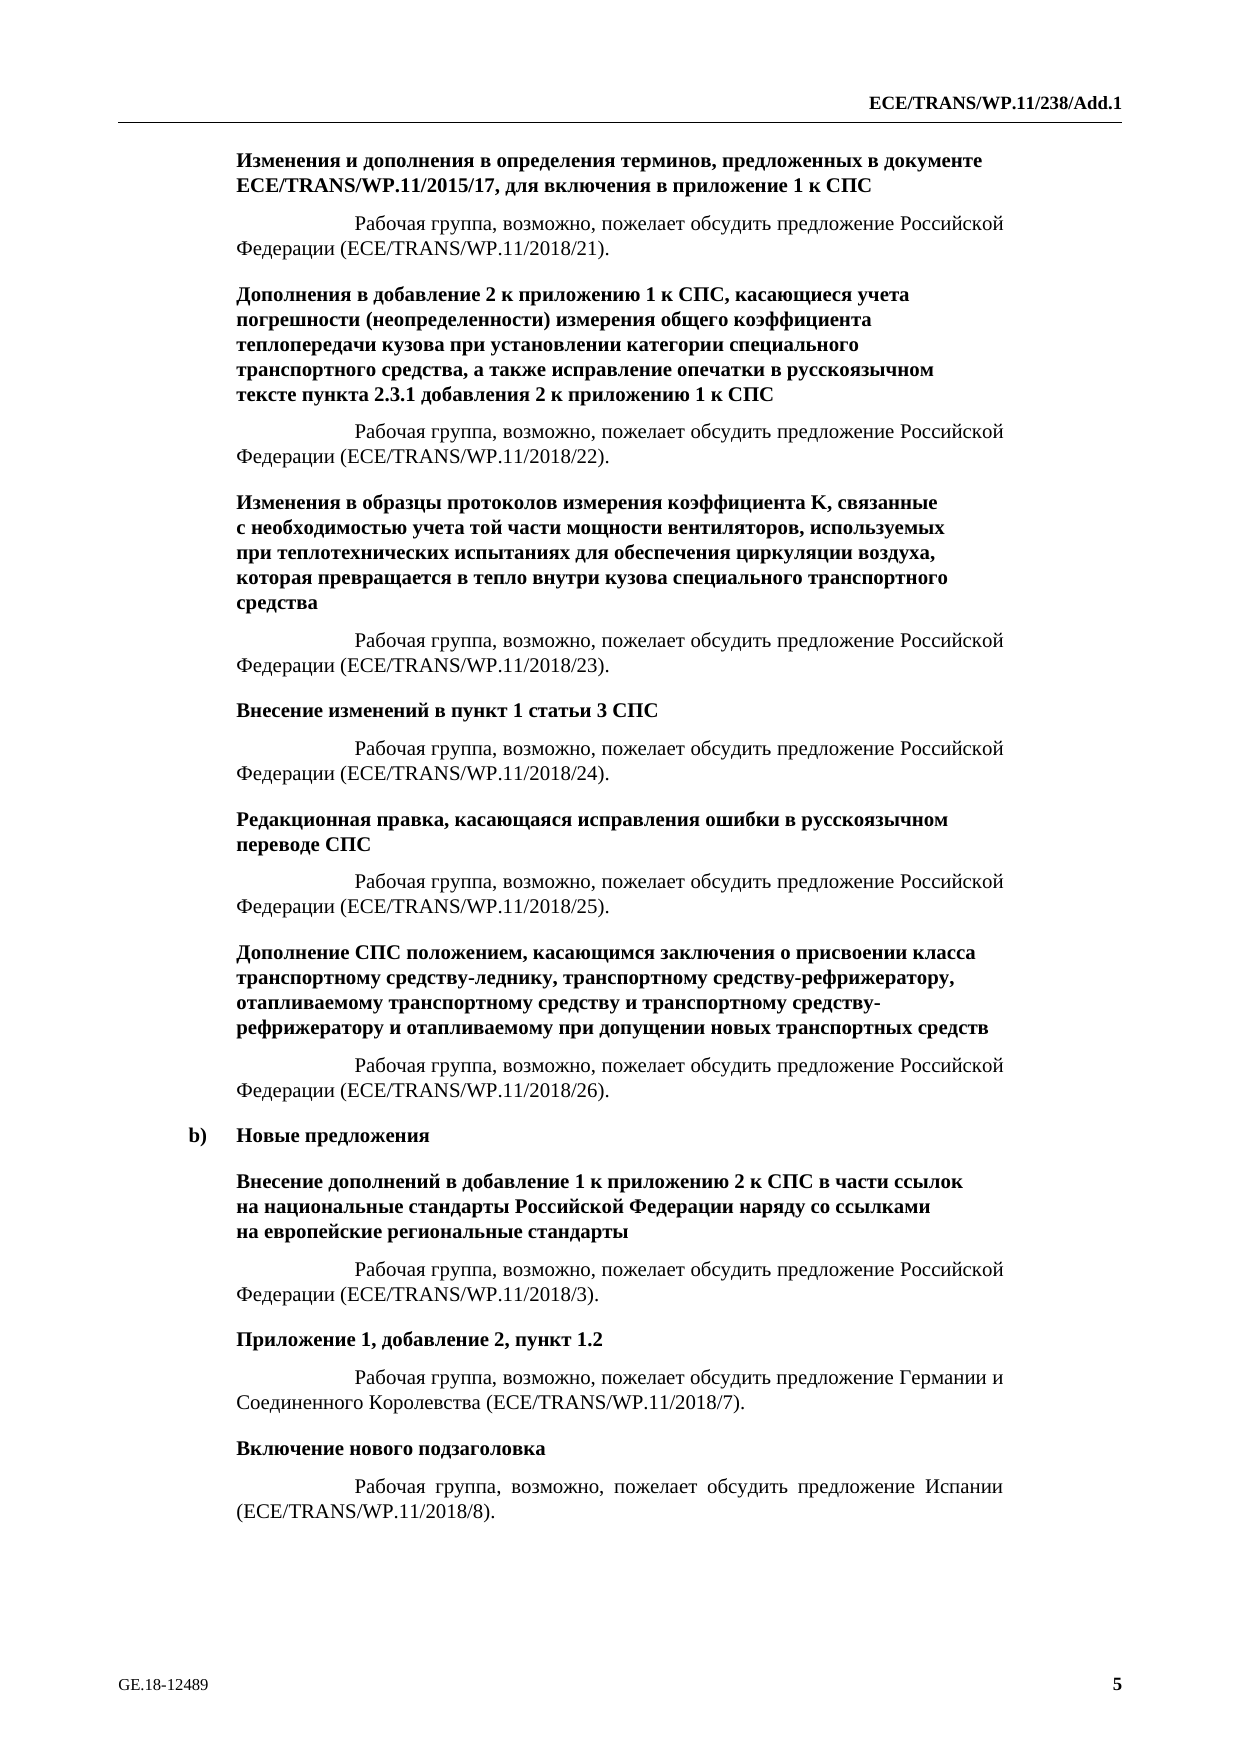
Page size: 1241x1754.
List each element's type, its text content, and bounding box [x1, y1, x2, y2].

text Рабочая группа, возможно, пожелает обсудить предложение Российской Федерации (ECE/TRANS/WP.11/2018/3). [236, 1256, 1004, 1306]
text Включение нового подзаголовка [118, 1435, 1004, 1460]
text Рабочая группа, возможно, пожелает обсудить предложение Российской Федерации (ECE/TRANS/WP.11/2018/23). [236, 627, 1004, 677]
text Внесение дополнений в добавление 1 к приложению 2 к СПС в части ссылок на национальные стандарты Российской Федерации наряду со ссылками на европейские региональные стандарты [118, 1168, 1004, 1243]
text Дополнения в добавление 2 к приложению 1 к СПС, касающиеся учета погрешности (неопределенности) измерения общего коэффициента теплопередачи кузова при установлении категории специального транспортного средства, а также исправление опечатки в русскоязычном тексте пункта 2.3.1 добавления 2 к приложению 1 к СПС [118, 281, 1004, 406]
text Рабочая группа, возможно, пожелает обсудить предложение Российской Федерации (ECE/TRANS/WP.11/2018/25). [236, 868, 1004, 918]
text Рабочая группа, возможно, пожелает обсудить предложение Российской Федерации (ECE/TRANS/WP.11/2018/24). [236, 735, 1004, 785]
text Изменения и дополнения в определения терминов, предложенных в документе ECE/TRANS/WP.11/2015/17, для включения в приложение 1 к СПС [118, 148, 1004, 198]
text Изменения в образцы протоколов измерения коэффициента K, связанные с необходимостью учета той части мощности вентиляторов, используемых при теплотехнических испытаниях для обеспечения циркуляции воздуха, которая превращается в тепло внутри кузова специального транспортного средства [118, 489, 1004, 614]
text Редакционная правка, касающаяся исправления ошибки в русскоязычном переводе СПС [118, 806, 1004, 856]
text Дополнение СПС положением, касающимся заключения о присвоении класса транспортному средству-леднику, транспортному средству-рефрижератору, отапливаемому транспортному средству и транспортному средству-рефрижератору и отапливаемому при допущении новых транспортных средств [118, 939, 1004, 1039]
text Рабочая группа, возможно, пожелает обсудить предложение Российской Федерации (ECE/TRANS/WP.11/2018/26). [236, 1052, 1004, 1102]
text Рабочая группа, возможно, пожелает обсудить предложение Испании (ECE/TRANS/WP.11/2018/8). [236, 1473, 1004, 1523]
text Рабочая группа, возможно, пожелает обсудить предложение Германии и Соединенного Королевства (ECE/TRANS/WP.11/2018/7). [236, 1364, 1004, 1414]
text Приложение 1, добавление 2, пункт 1.2 [118, 1327, 1004, 1352]
text b) Новые предложения [118, 1123, 1004, 1148]
text Рабочая группа, возможно, пожелает обсудить предложение Российской Федерации (ECE/TRANS/WP.11/2018/22). [236, 418, 1004, 468]
text Рабочая группа, возможно, пожелает обсудить предложение Российской Федерации (ECE/TRANS/WP.11/2018/21). [236, 210, 1004, 260]
text Внесение изменений в пункт 1 статьи 3 СПС [118, 698, 1004, 723]
